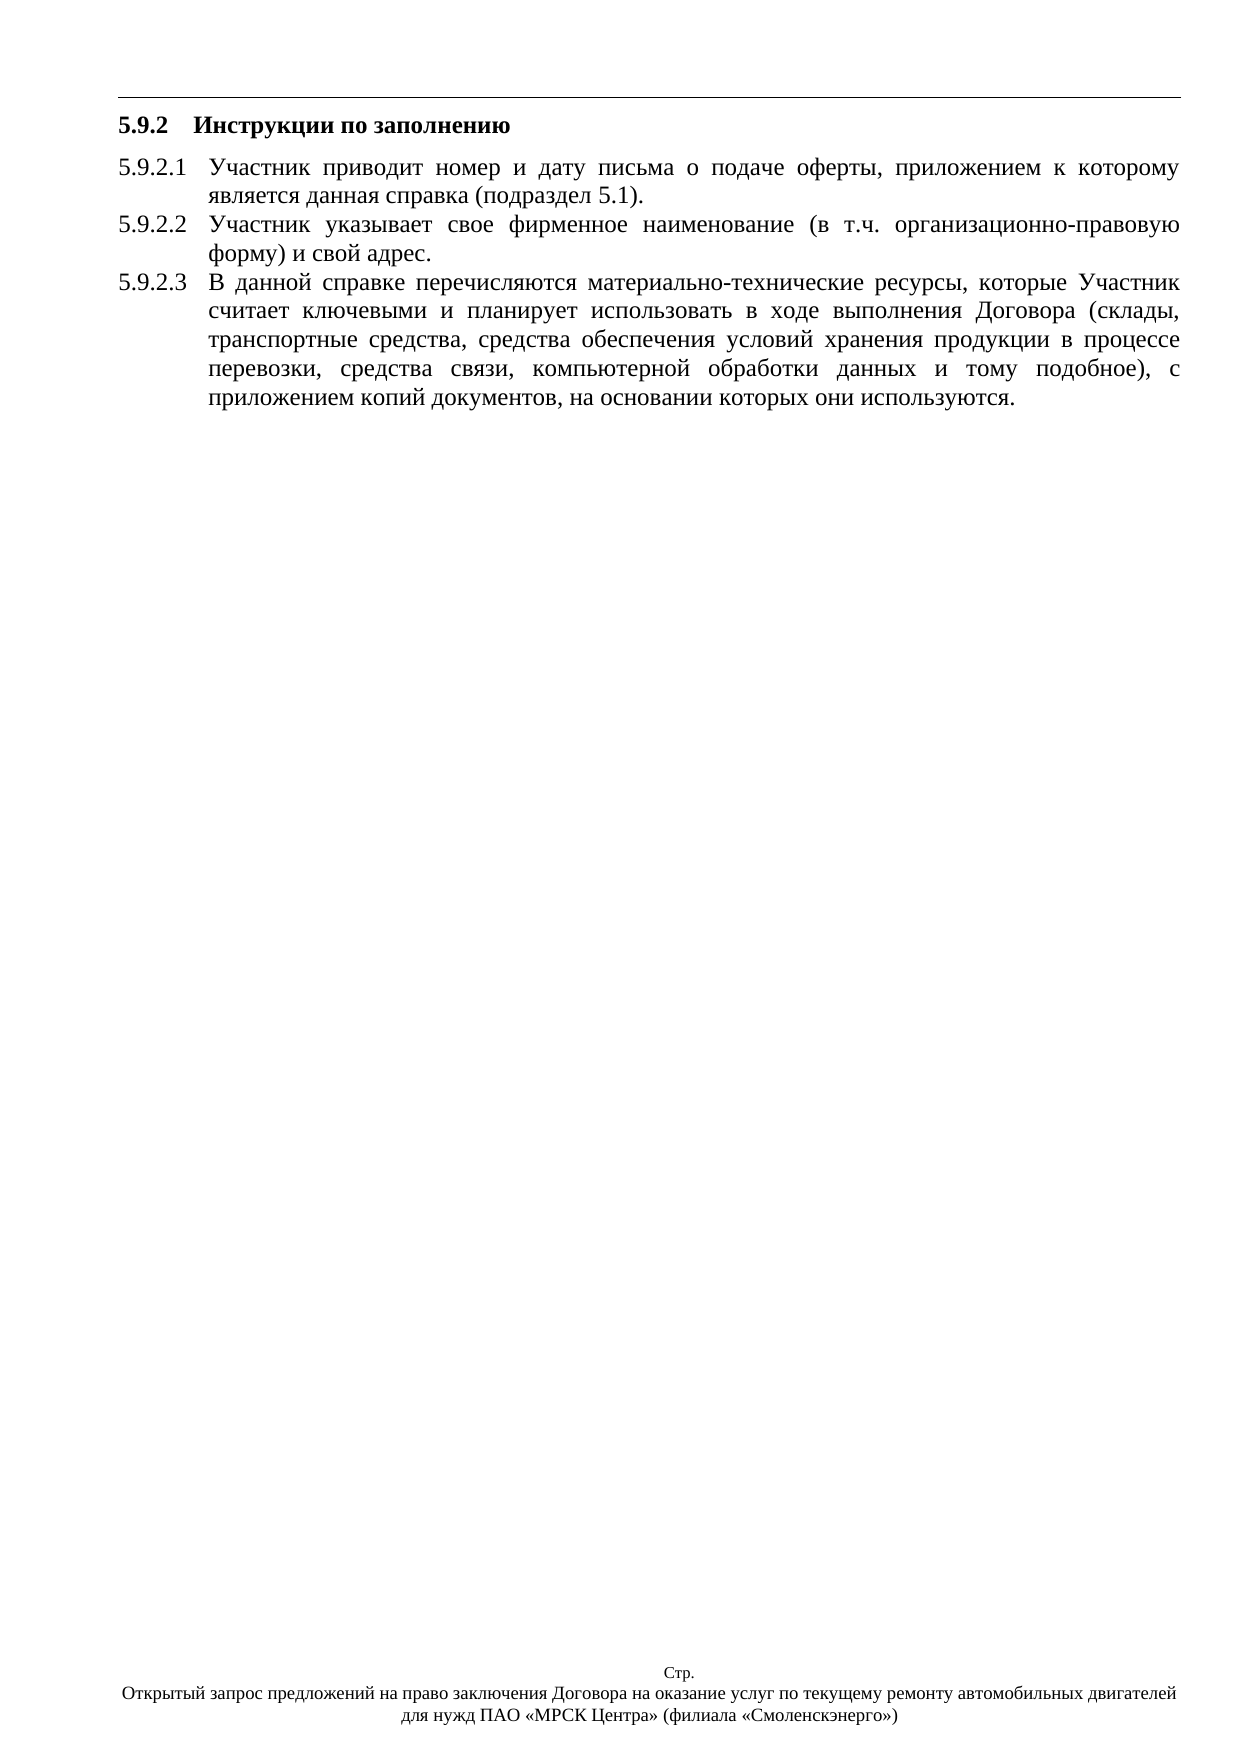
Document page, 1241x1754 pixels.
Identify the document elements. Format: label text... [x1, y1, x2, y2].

list Участник указывает свое фирменное наименование (в т.ч. организационно-правовую форму) и свой адрес. [118, 209, 1181, 267]
subtitle Инструкции по заполнению [118, 111, 1181, 139]
list В данной справке перечисляются материально-технические ресурсы, которые Участник считает ключевыми и планирует использовать в ходе выполнения Договора (склады, транспортные средства, средства обеспечения условий хранения продукции в процессе перевозки, средства связи, компьютерной обработки данных и тому подобное), с приложением копий документов, на основании которых они используются. [118, 267, 1181, 411]
list Участник приводит номер и дату письма о подаче оферты, приложением к которому является данная справка (подраздел 5.1). [118, 152, 1181, 209]
